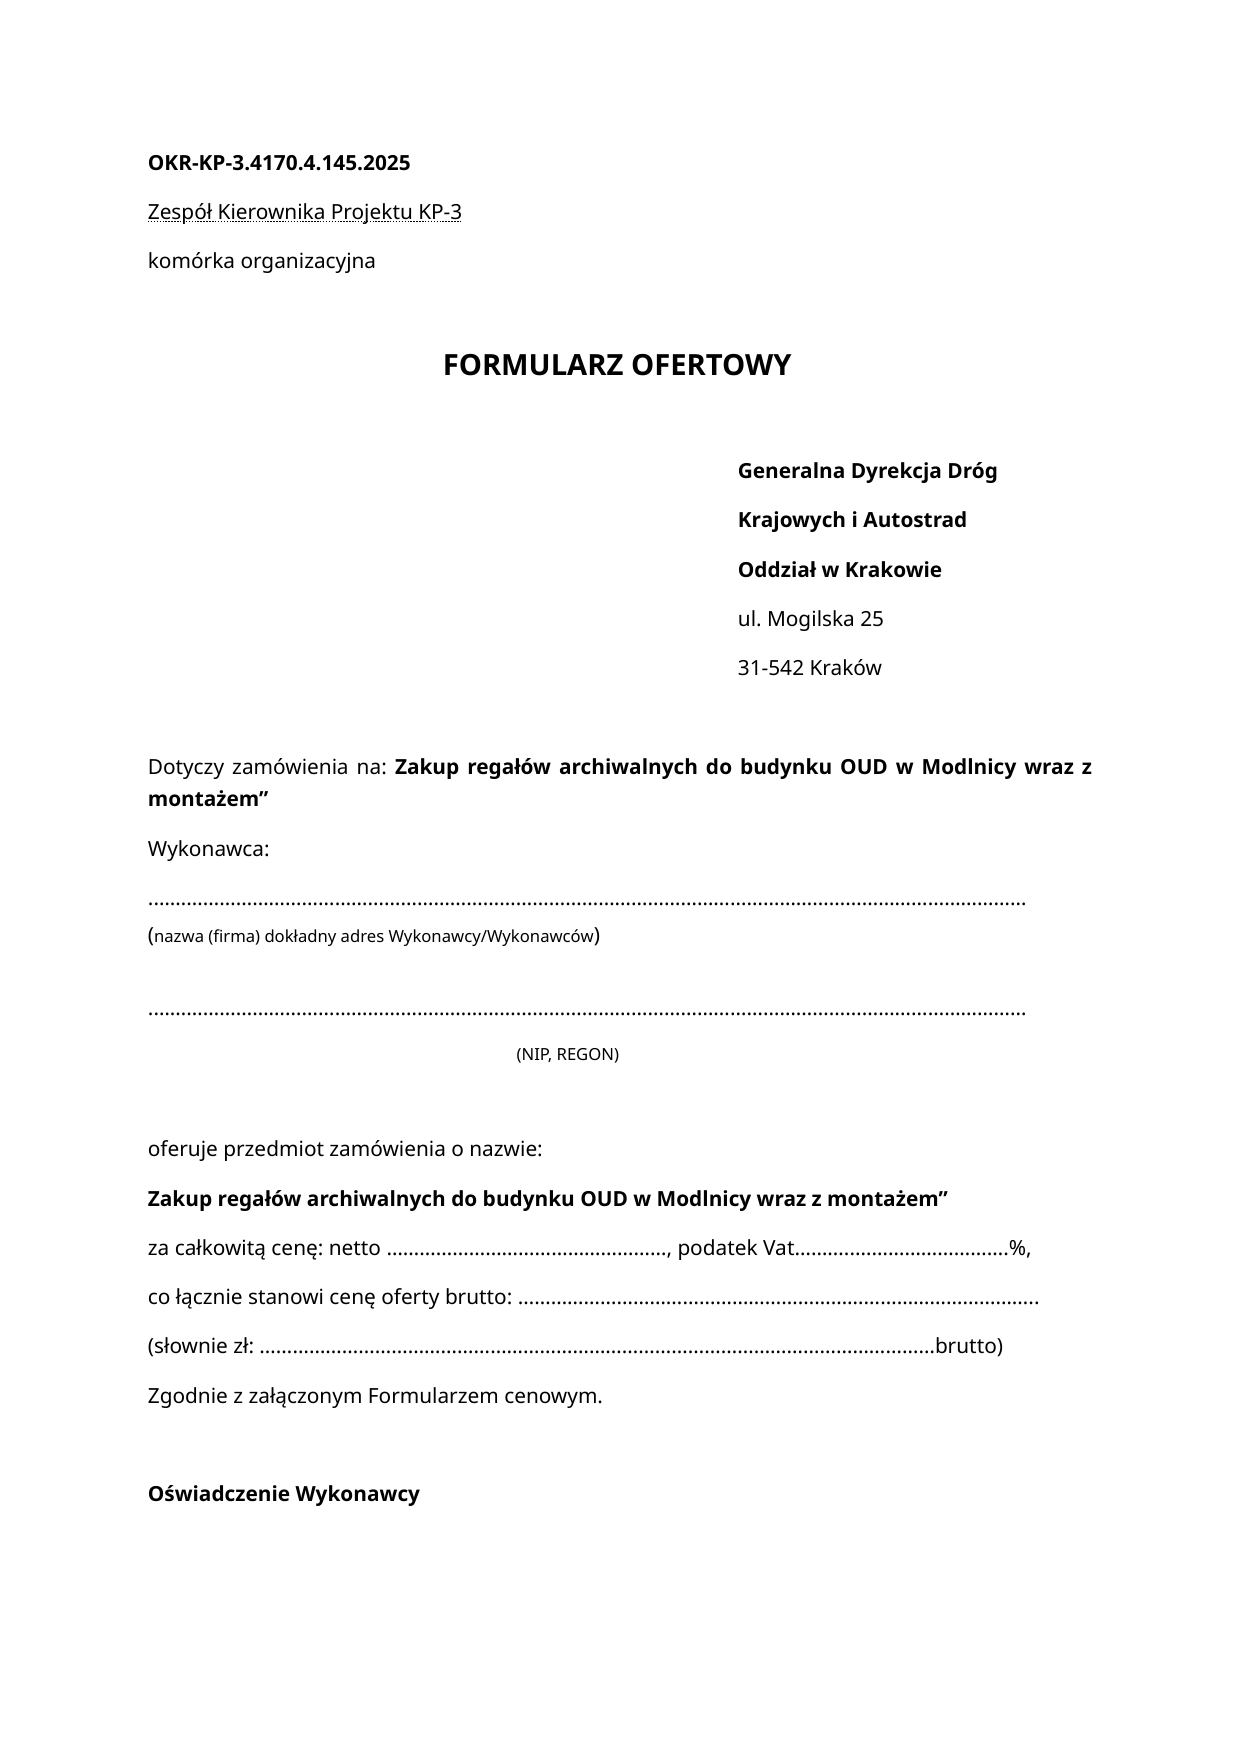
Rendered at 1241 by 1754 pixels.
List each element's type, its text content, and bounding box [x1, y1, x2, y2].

text Oświadczenie Wykonawcy [148, 1479, 1093, 1508]
text .…………………………………………………………………………………………………………………………………………… [148, 883, 1093, 911]
text oferuje przedmiot zamówienia o nazwie: [148, 1134, 1093, 1163]
text Zgodnie z załączonym Formularzem cenowym. [148, 1381, 1093, 1409]
text .…………………………………………………………………………………………………………………………………………… [148, 993, 1093, 1022]
text co łącznie stanowi cenę oferty brutto: ………………………………………………………………………………….. [148, 1282, 1093, 1311]
text 31-542 Kraków [664, 653, 1093, 682]
text (nazwa (firma) dokładny adres Wykonawcy/Wykonawców) [148, 920, 1093, 948]
text Wykonawca: [148, 834, 1093, 862]
text Generalna Dyrekcja Dróg [664, 456, 1093, 485]
text Zespół Kierownika Projektu KP-3 [148, 197, 1093, 225]
text (słownie zł: ……………………………………………………………………………………………………………brutto) [148, 1332, 1093, 1360]
text Krajowych i Autostrad [664, 506, 1093, 534]
text Dotyczy zamówienia na: Zakup regałów archiwalnych do budynku OUD w Modlnicy wraz z montażem” [148, 752, 1093, 813]
text (NIP, REGON) [443, 1043, 1093, 1065]
text ul. Mogilska 25 [664, 604, 1093, 632]
text komórka organizacyjna [148, 246, 1093, 274]
text FORMULARZ OFERTOWY [369, 345, 1093, 384]
text Oddział w Krakowie [664, 555, 1093, 583]
text za całkowitą cenę: netto ……………………………………………, podatek Vat………..……………………….%, [148, 1233, 1093, 1262]
text Zakup regałów archiwalnych do budynku OUD w Modlnicy wraz z montażem” [148, 1184, 1093, 1212]
text OKR-KP-3.4170.4.145.2025 [148, 148, 1093, 176]
